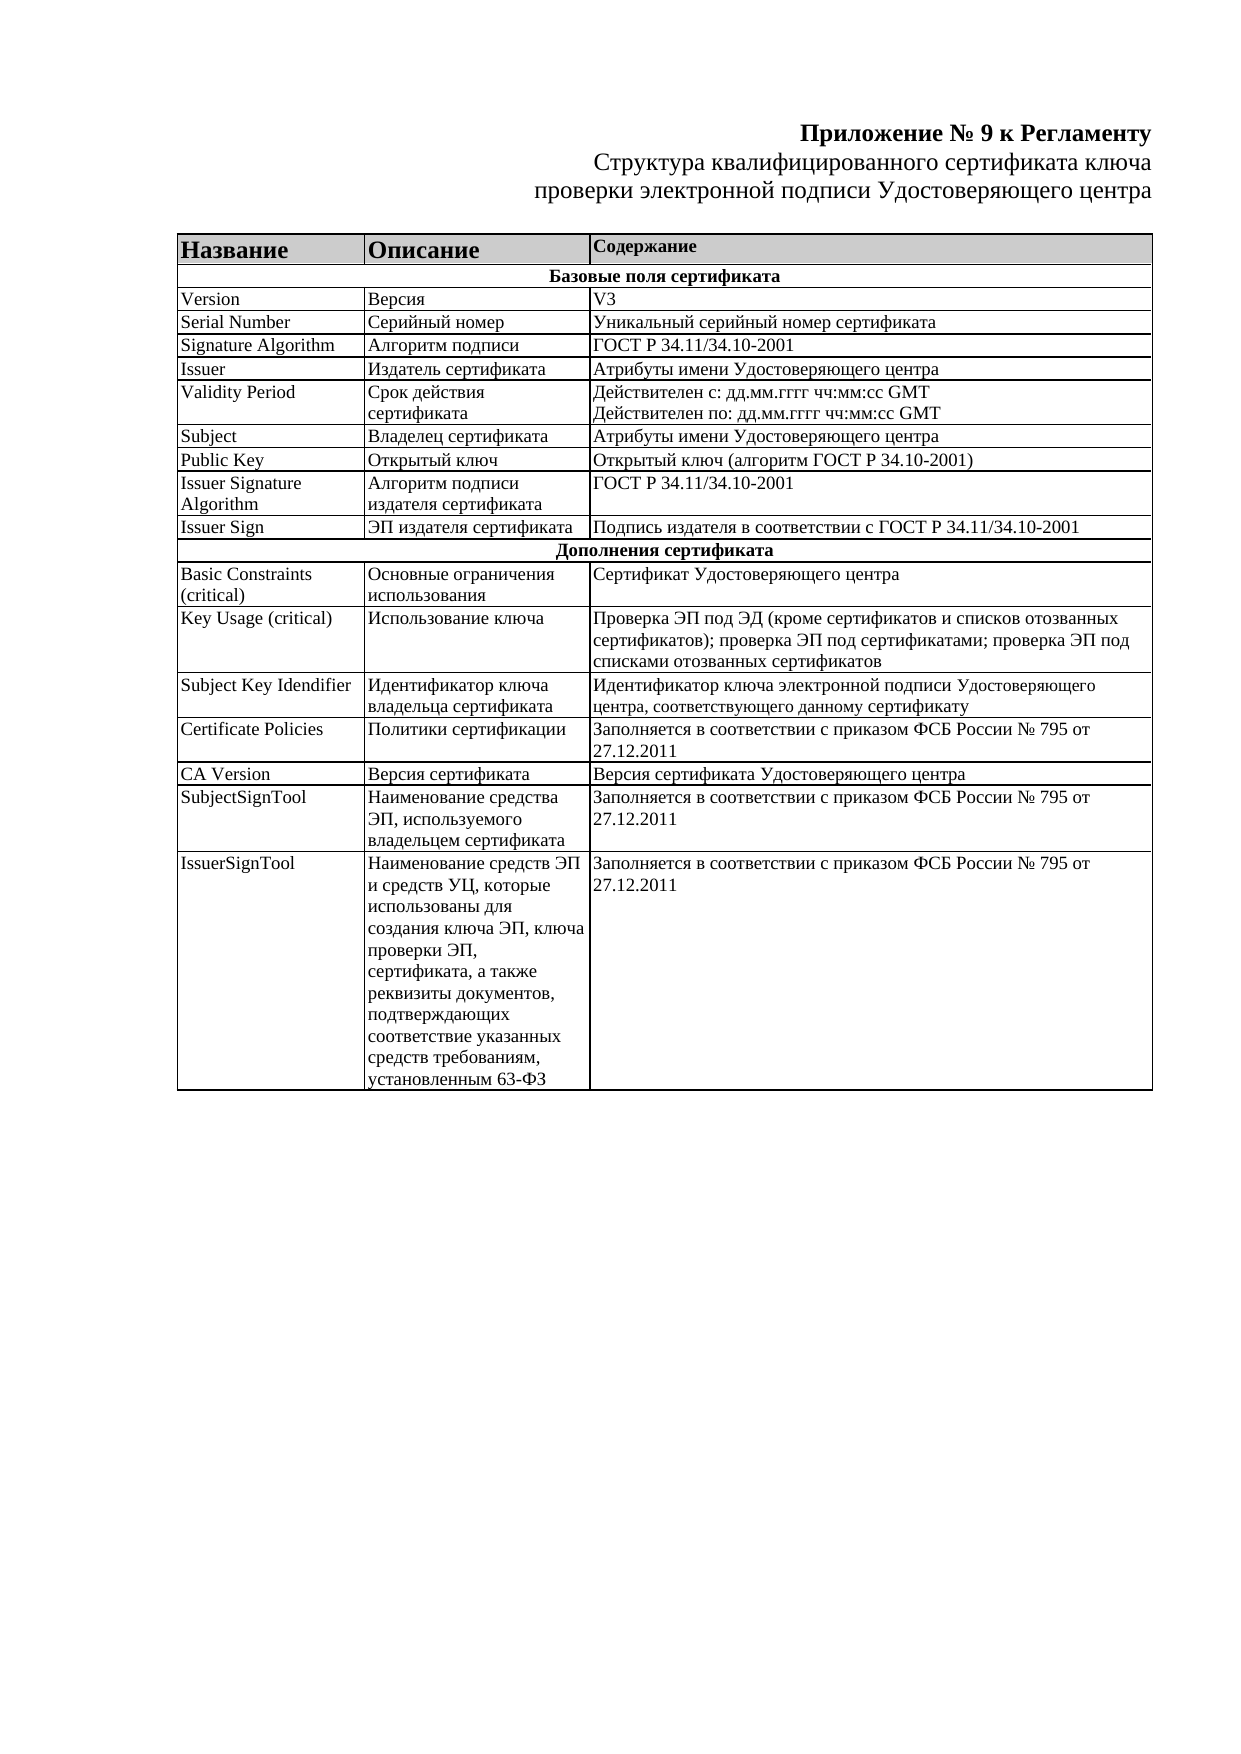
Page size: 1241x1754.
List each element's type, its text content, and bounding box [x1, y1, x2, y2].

table_cell Наименование средства ЭП, используемого владельцем сертификата [365, 786, 589, 851]
table_cell Действителен с: дд.мм.гггг чч:мм:сс GMT Действителен по: дд.мм.гггг чч:мм:сс GMT [591, 379, 1152, 424]
table_cell Алгоритм подписи издателя сертификата [365, 472, 589, 515]
table_cell Validity Period [178, 381, 364, 424]
table_cell V3 [591, 287, 1152, 310]
table_header Название [178, 235, 364, 263]
table_cell Наименование средств ЭП и средств УЦ, которые использованы для создания ключа ЭП, ключа проверки ЭП, сертификата, а также реквизиты документов, подтверждающих соответствие указанных средств требованиям, установленным 63-ФЗ [365, 852, 589, 1089]
table_cell Issuer Signature Algorithm [178, 472, 364, 515]
table_cell Базовые поля сертификата [178, 264, 1152, 287]
table_cell Key Usage (critical) [178, 607, 364, 672]
table_cell SubjectSignTool [178, 786, 364, 851]
table_cell Открытый ключ [365, 448, 589, 470]
table_cell Serial Number [178, 311, 364, 333]
table_cell Заполняется в соответствии с приказом ФСБ России № 795 от 27.12.2011 [591, 717, 1152, 761]
table_cell ГОСТ Р 34.11/34.10-2001 [591, 333, 1152, 356]
table_cell Атрибуты имени Удостоверяющего центра [591, 424, 1152, 447]
table_cell Подпись издателя в соответствии с ГОСТ Р 34.11/34.10-2001 [591, 515, 1152, 538]
table_cell Version [178, 288, 364, 310]
table_cell Заполняется в соответствии с приказом ФСБ России № 795 от 27.12.2011 [591, 851, 1152, 1089]
table_cell Проверка ЭП под ЭД (кроме сертификатов и списков отозванных сертификатов); проверка ЭП под сертификатами; проверка ЭП под списками отозванных сертификатов [591, 606, 1152, 672]
table_cell Signature Algorithm [178, 335, 364, 356]
table_cell Версия сертификата Удостоверяющего центра [591, 761, 1152, 784]
table_cell Идентификатор ключа владельца сертификата [365, 673, 589, 717]
table_cell Версия [365, 288, 589, 310]
table_cell Уникальный серийный номер сертификата [591, 310, 1152, 333]
table_cell Идентификатор ключа электронной подписи Удостоверяющего центра, соответствующего данному сертификату [591, 672, 1152, 717]
table_cell Заполняется в соответствии с приказом ФСБ России № 795 от 27.12.2011 [591, 784, 1152, 851]
table_cell Срок действия сертификата [365, 381, 589, 424]
table_cell Certificate Policies [178, 718, 364, 761]
table_cell Использование ключа [365, 607, 589, 672]
table_cell CA Version [178, 763, 364, 784]
table_cell Issuer [178, 358, 364, 379]
table_cell Версия сертификата [365, 763, 589, 784]
table_cell Public Key [178, 448, 364, 470]
text проверки электронной подписи Удостоверяющего центра [177, 176, 1152, 204]
table_cell IssuerSignTool [178, 852, 364, 1089]
table_cell Владелец сертификата [365, 425, 589, 447]
table_cell Серийный номер [365, 311, 589, 333]
text Приложение № 9 к Регламенту [177, 118, 1152, 147]
table_cell Дополнения сертификата [178, 538, 1152, 561]
table_cell Issuer Sign [178, 516, 364, 538]
table_cell Атрибуты имени Удостоверяющего центра [591, 356, 1152, 379]
table_cell Открытый ключ (алгоритм ГОСТ Р 34.10-2001) [591, 447, 1152, 470]
table_cell Basic Constraints (critical) [178, 563, 364, 606]
table_cell Subject [178, 425, 364, 447]
table_cell Subject Key Idendifier [178, 673, 364, 717]
table_header Описание [365, 235, 589, 263]
table_cell Основные ограничения использования [365, 563, 589, 606]
table_cell Сертификат Удостоверяющего центра [591, 561, 1152, 606]
table_cell Издатель сертификата [365, 358, 589, 379]
table_cell Политики сертификации [365, 718, 589, 761]
table_cell ГОСТ Р 34.11/34.10-2001 [591, 470, 1152, 515]
table_header Содержание [591, 235, 1152, 263]
text Структура квалифицированного сертификата ключа [177, 147, 1152, 176]
table_cell Алгоритм подписи [365, 335, 589, 356]
table_cell ЭП издателя сертификата [365, 516, 589, 538]
